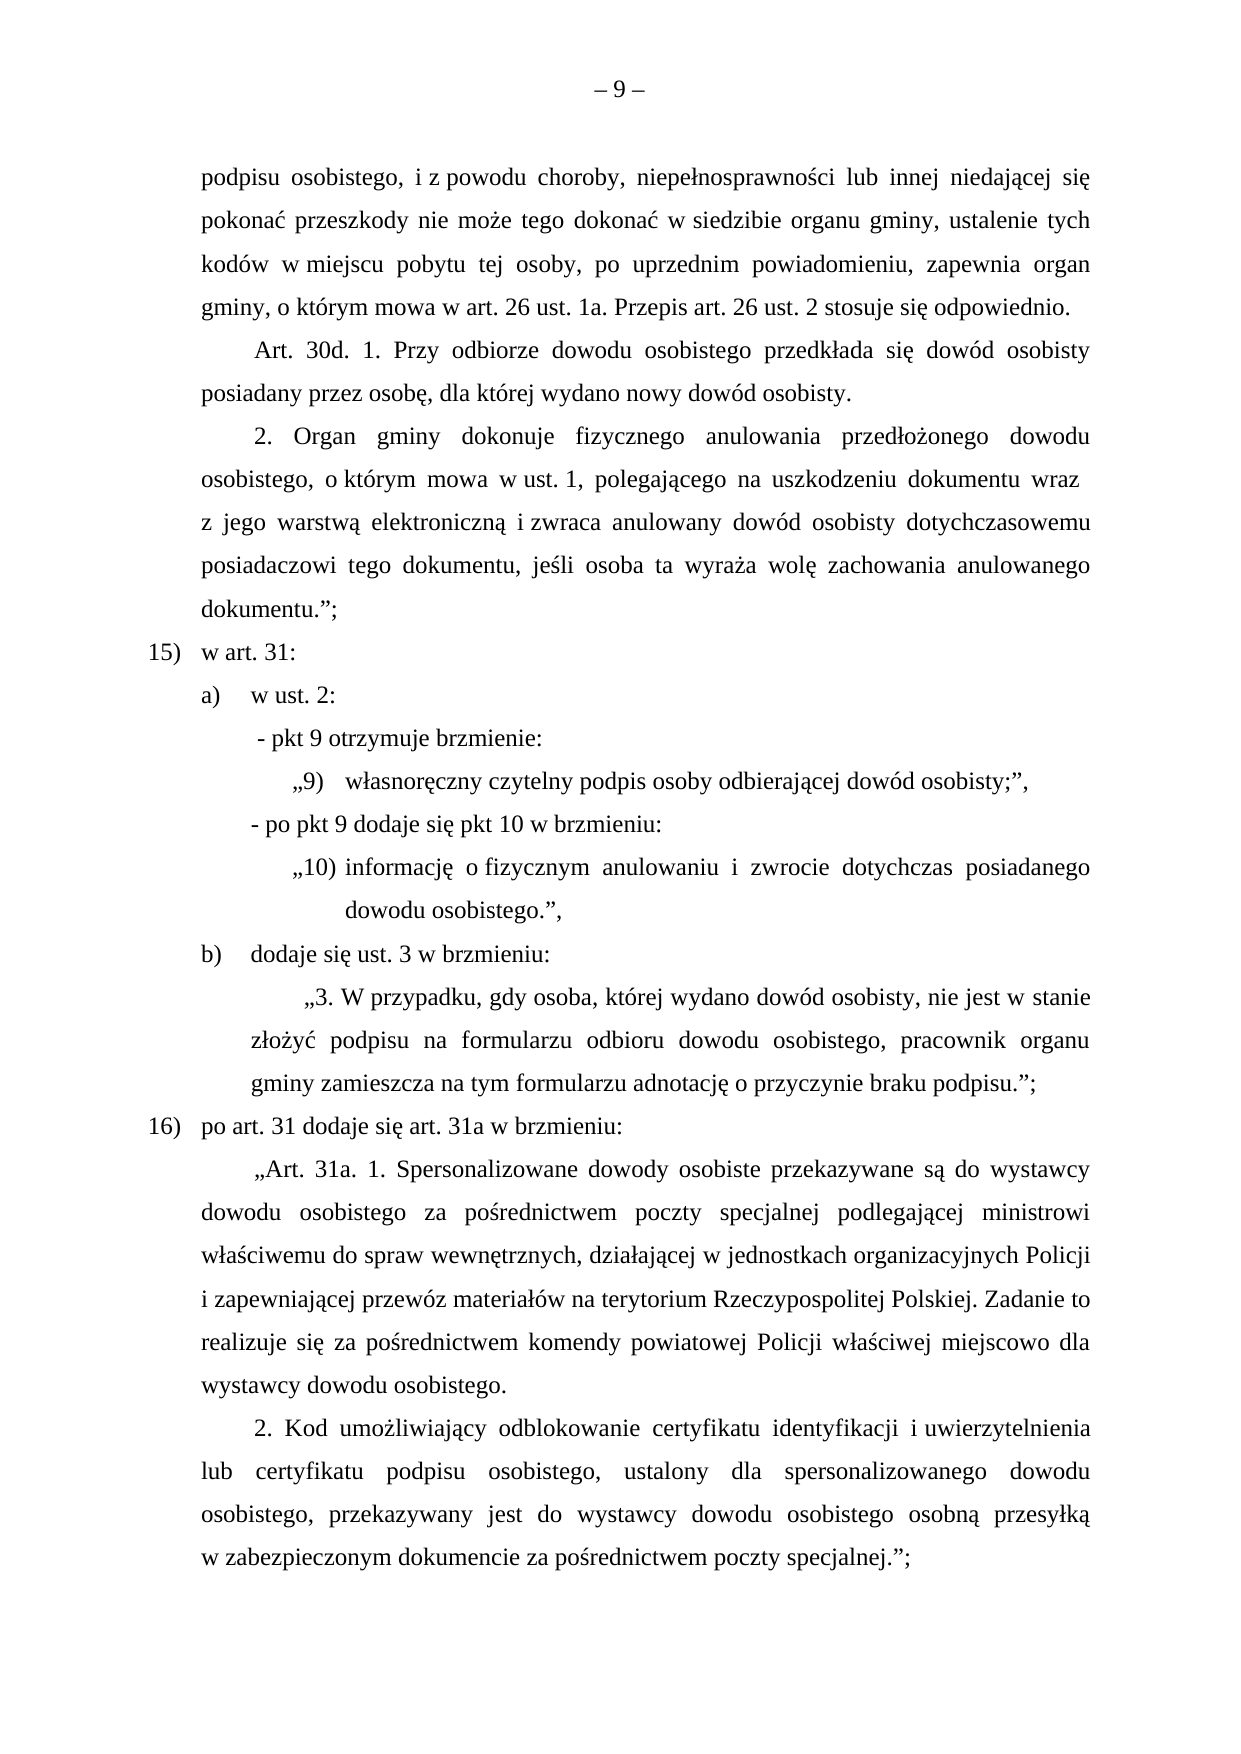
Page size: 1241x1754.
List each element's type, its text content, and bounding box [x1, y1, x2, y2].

text 15) w art. 31: [148, 637, 1091, 666]
text 2. Kod umożliwiający odblokowanie certyfikatu identyfikacji i uwierzytelnienia lub certyfikatu podpisu osobistego, ustalony dla spersonalizowanego dowodu osobistego, przekazywany jest do wystawcy dowodu osobistego osobną przesyłką w zabezpieczonym dokumencie za pośrednictwem poczty specjalnej.”; [201, 1413, 1091, 1571]
text Art. 30d. 1. Przy odbiorze dowodu osobistego przedkłada się dowód osobisty posiadany przez osobę, dla której wydano nowy dowód osobisty. [201, 335, 1091, 407]
text b) dodaje się ust. 3 w brzmieniu: [201, 939, 1091, 967]
text - po pkt 9 dodaje się pkt 10 w brzmieniu: [251, 809, 1091, 838]
text 16) po art. 31 dodaje się art. 31a w brzmieniu: [148, 1111, 1091, 1140]
text „Art. 31a. 1. Spersonalizowane dowody osobiste przekazywane są do wystawcy dowodu osobistego za pośrednictwem poczty specjalnej podlegającej ministrowi właściwemu do spraw wewnętrznych, działającej w jednostkach organizacyjnych Policji i zapewniającej przewóz materiałów na terytorium Rzeczypospolitej Polskiej. Zadanie to realizuje się za pośrednictwem komendy powiatowej Policji właściwej miejscowo dla wystawcy dowodu osobistego. [201, 1154, 1091, 1399]
text 2. Organ gminy dokonuje fizycznego anulowania przedłożonego dowodu osobistego, o którym mowa w ust. 1, polegającego na uszkodzeniu dokumentu wraz z jego warstwą elektroniczną i zwraca anulowany dowód osobisty dotychczasowemu posiadaczowi tego dokumentu, jeśli osoba ta wyraża wolę zachowania anulowanego dokumentu.”; [201, 421, 1091, 622]
text „9) własnoręczny czytelny podpis osoby odbierającej dowód osobisty;”, [292, 766, 1091, 795]
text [201, 162, 1091, 321]
text „3. W przypadku, gdy osoba, której wydano dowód osobisty, nie jest w stanie złożyć podpisu na formularzu odbioru dowodu osobistego, pracownik organu gminy zamieszcza na tym formularzu adnotację o przyczynie braku podpisu.”; [251, 982, 1091, 1097]
text - pkt 9 otrzymuje brzmienie: [251, 723, 1091, 752]
text a) w ust. 2: [201, 680, 1091, 709]
text „10) informację o fizycznym anulowaniu i zwrocie dotychczas posiadanego dowodu osobistego.”, [292, 852, 1091, 924]
